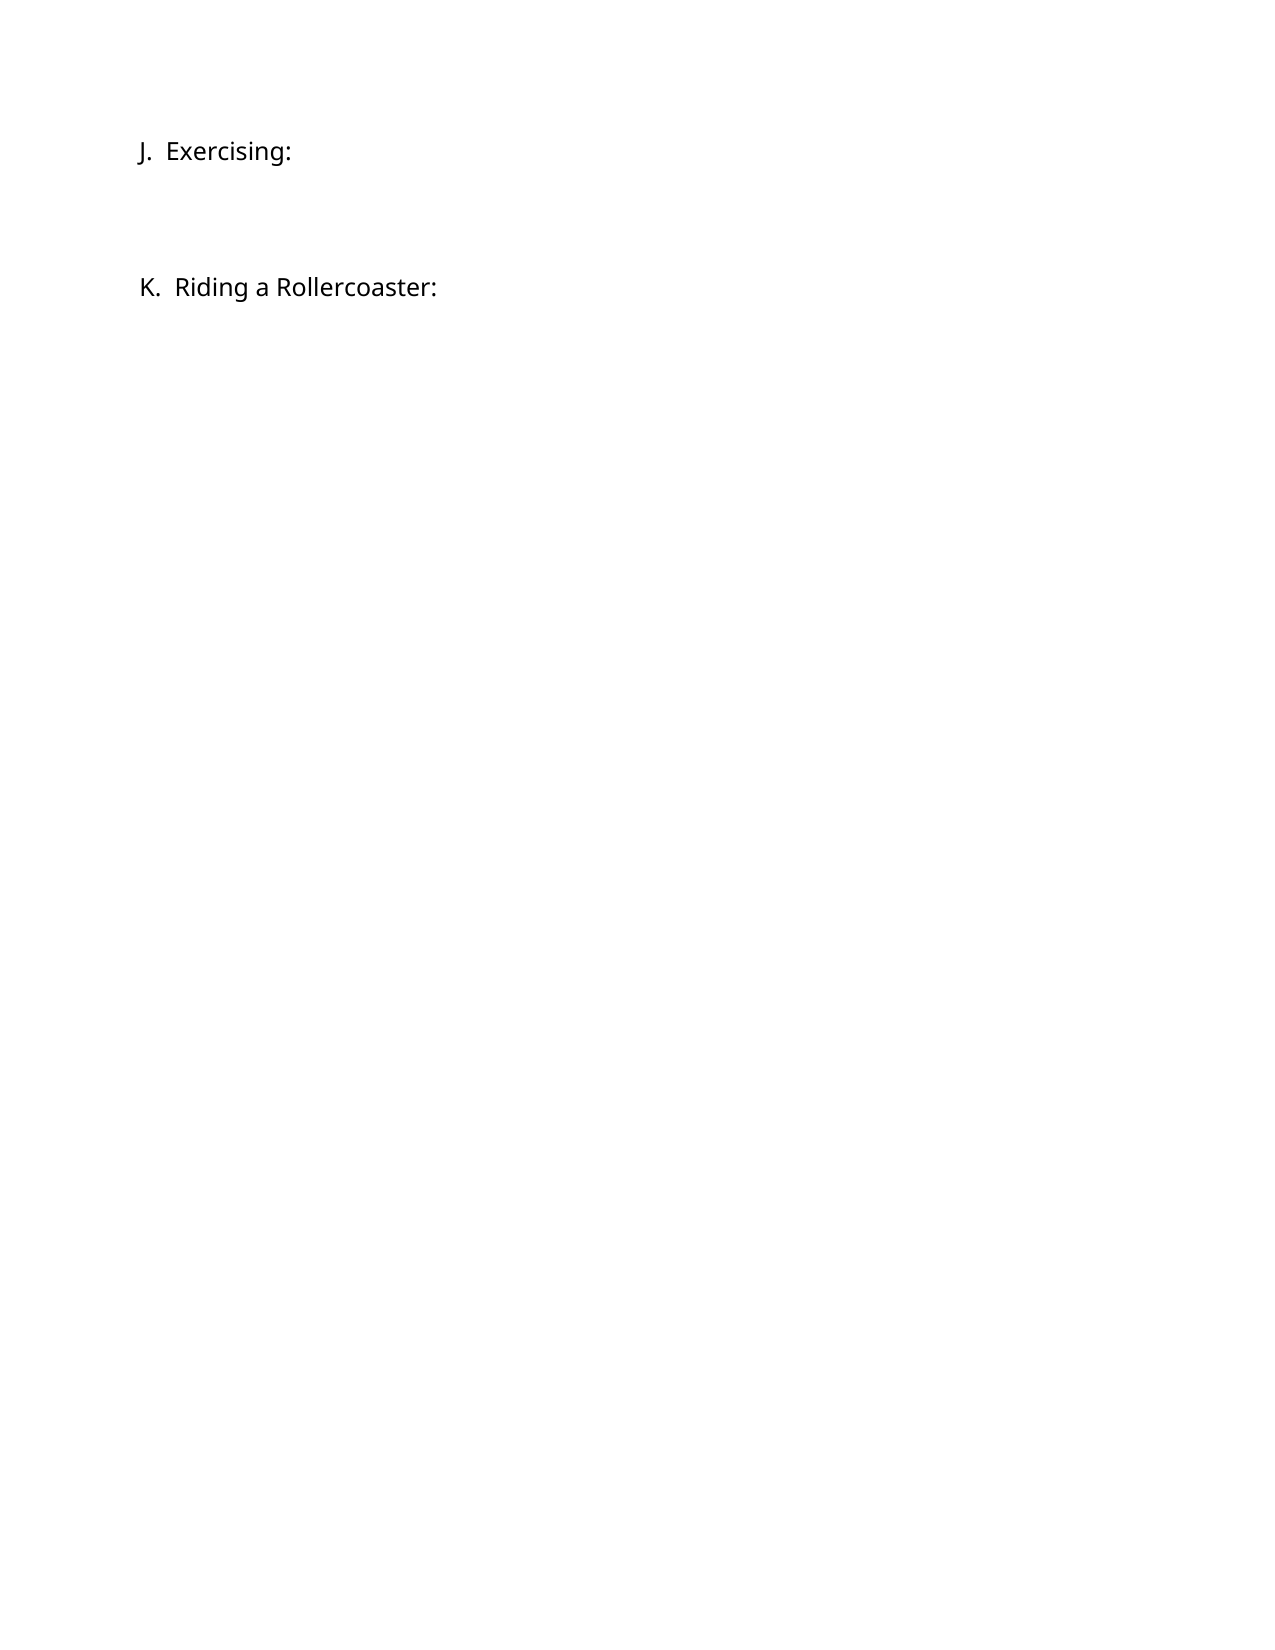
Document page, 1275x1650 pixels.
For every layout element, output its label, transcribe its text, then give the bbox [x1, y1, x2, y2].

text K. Riding a Rollercoaster: [139, 270, 1087, 304]
text J. Exercising: [139, 134, 1087, 168]
